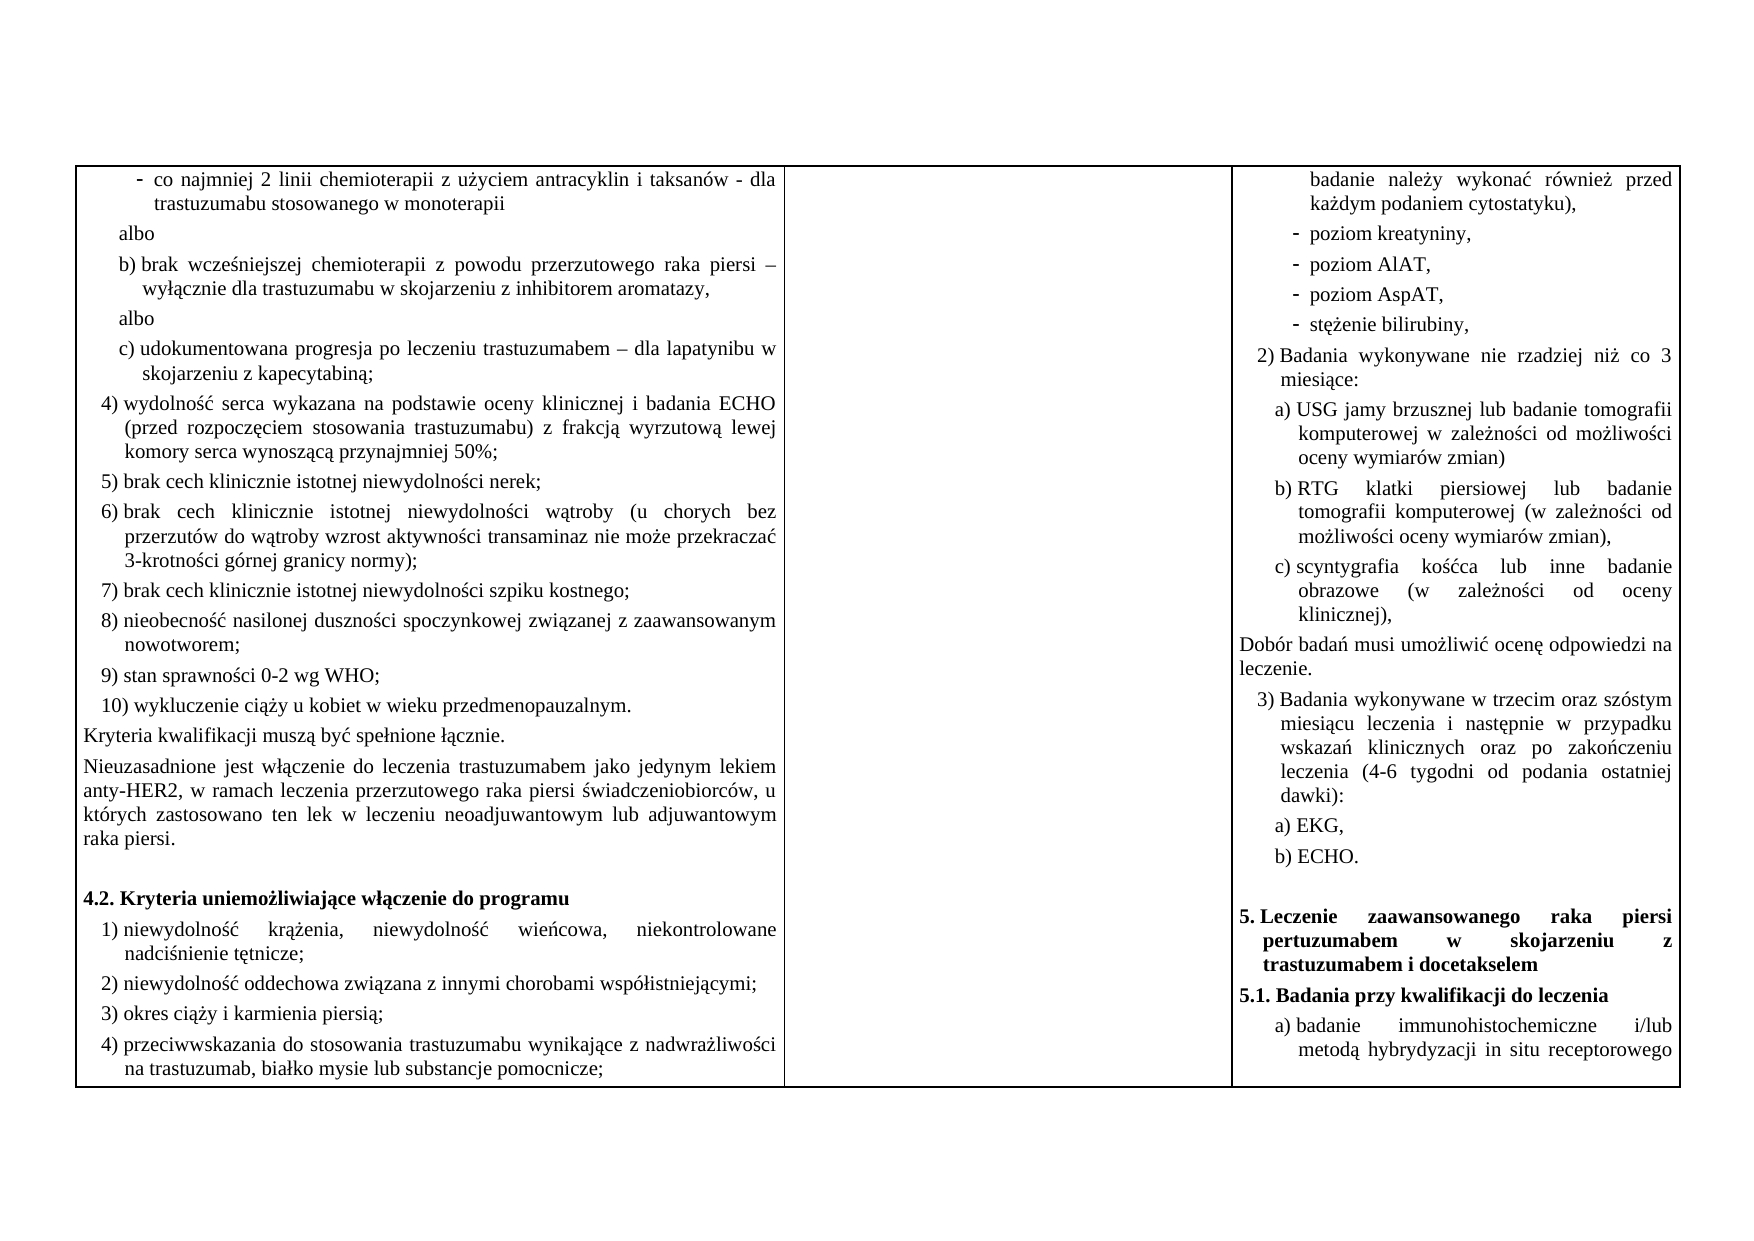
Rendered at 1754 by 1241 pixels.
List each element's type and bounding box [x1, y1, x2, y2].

table_cell [77, 167, 784, 1086]
table_cell [1233, 167, 1679, 1086]
table_cell [785, 167, 1231, 1086]
